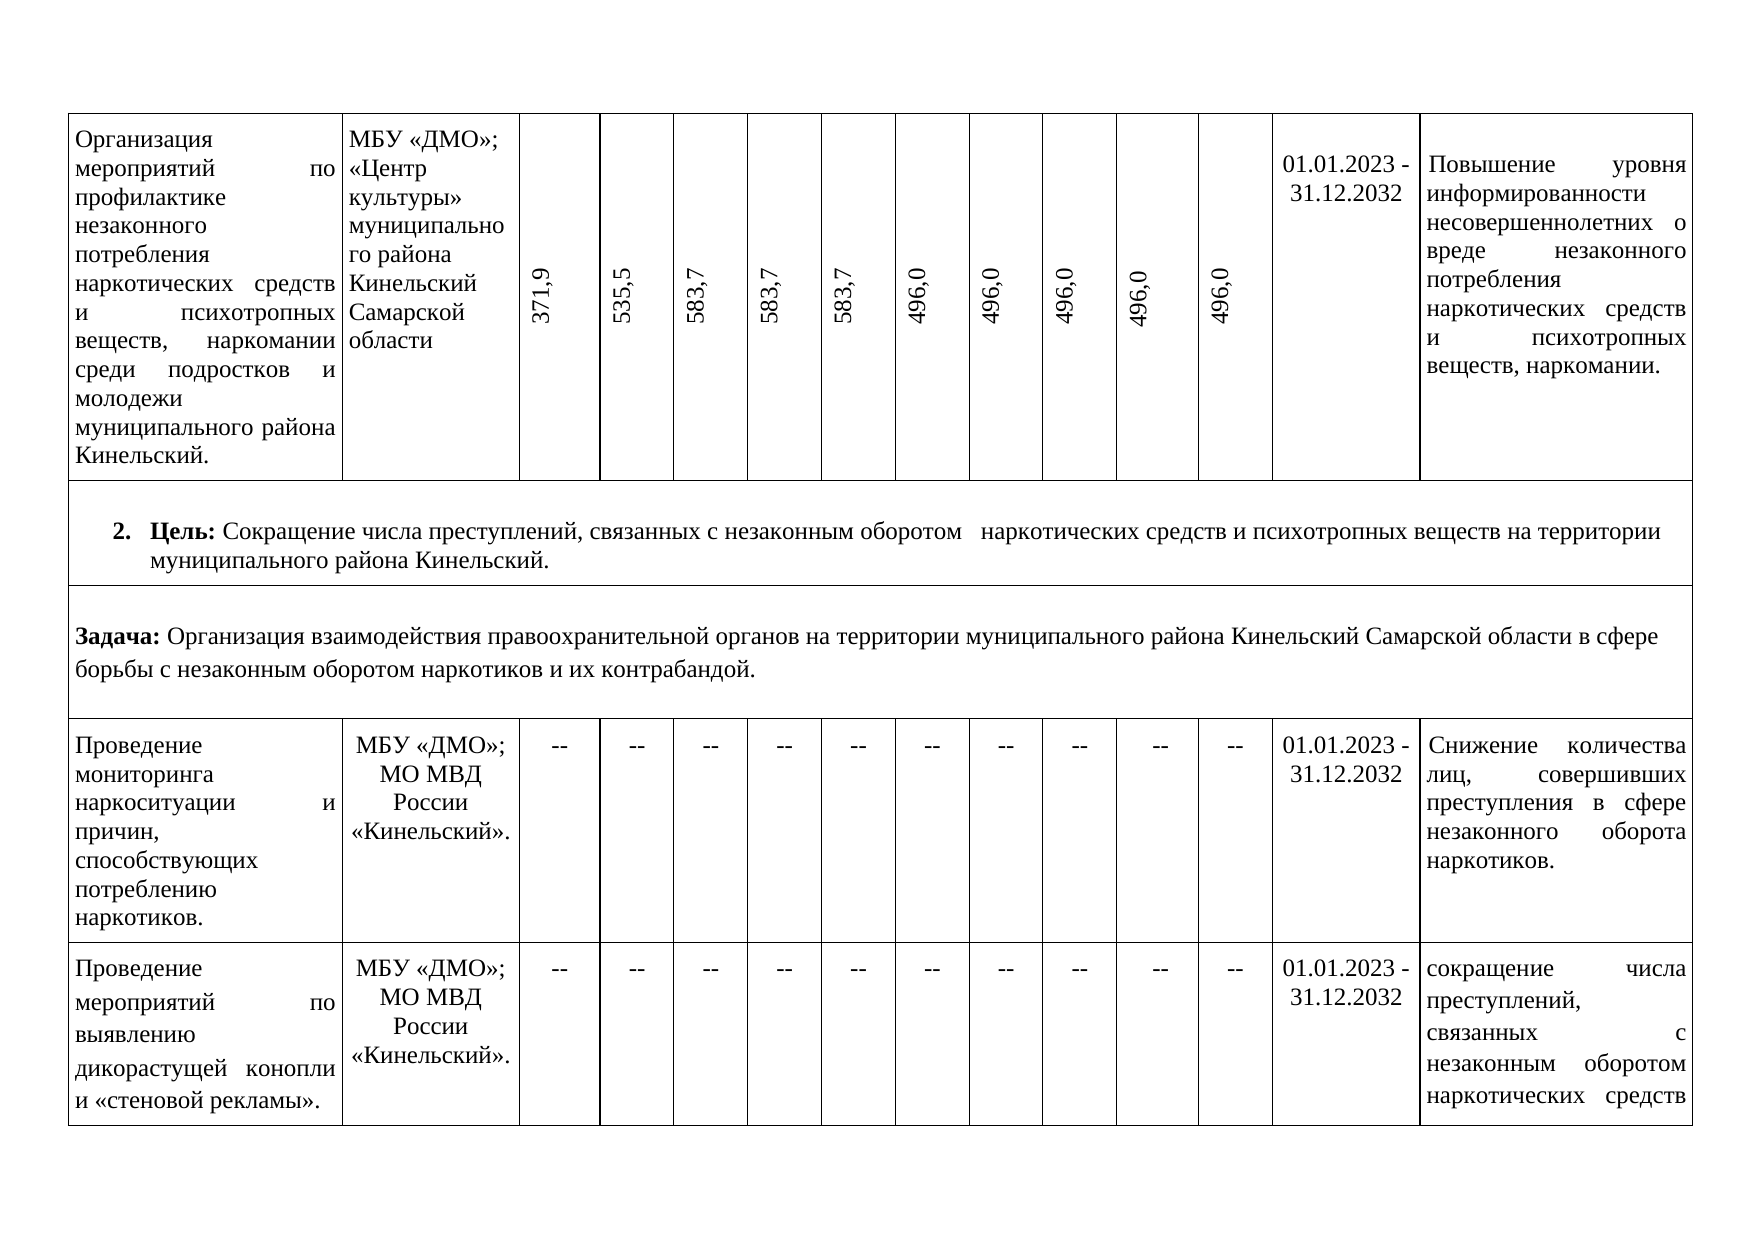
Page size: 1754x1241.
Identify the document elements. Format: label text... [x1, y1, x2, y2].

table_cell -- [970, 943, 1042, 1125]
table_cell МБУ «ДМО»; МО МВД России «Кинельский». [343, 719, 519, 942]
table_cell Задача: Организация взаимодействия правоохранительной органов на территории муниципального района Кинельский Самарской области в сфере борьбы с незаконным оборотом наркотиков и их контрабандой. [69, 586, 1692, 718]
table_cell -- [1043, 719, 1116, 942]
table_cell -- [674, 719, 747, 942]
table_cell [1273, 114, 1419, 480]
table_cell -- [748, 943, 821, 1125]
table_cell МБУ «ДМО»; «Центр культуры» муниципального района Кинельский Самарской области [343, 114, 519, 480]
table_cell -- [601, 943, 673, 1125]
table_cell 496,0 [896, 114, 969, 480]
table_cell Снижение количества лиц, совершивших преступления в сфере незаконного оборота наркотиков. [1421, 719, 1692, 942]
table_cell Цель: Сокращение числа преступлений, связанных с незаконным оборотом наркотических средств и психотропных веществ на территории муниципального района Кинельский. [69, 481, 1692, 584]
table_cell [69, 943, 342, 1125]
table_cell 496,0 [970, 114, 1042, 480]
table_cell -- [601, 719, 673, 942]
table_cell 371,9 [520, 114, 599, 480]
table_cell Проведение мониторинга наркоситуации и причин, способствующих потреблению наркотиков. [69, 719, 342, 942]
table_cell -- [1043, 943, 1116, 1125]
table_cell -- [748, 719, 821, 942]
table_cell -- [1117, 719, 1198, 942]
table_cell -- [1117, 943, 1198, 1125]
table_cell -- [674, 943, 747, 1125]
table_cell 496,0 [1199, 114, 1272, 480]
table_cell 01.01.2023 - 31.12.2032 [1273, 719, 1419, 942]
table_cell 583,7 [748, 114, 821, 480]
table_cell 583,7 [674, 114, 747, 480]
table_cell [1421, 943, 1692, 1125]
table_cell 496,0 [1043, 114, 1116, 480]
table_cell 535,5 [601, 114, 673, 480]
table_cell 583,7 [822, 114, 895, 480]
table_cell -- [896, 943, 969, 1125]
table_cell Организация мероприятий по профилактике незаконного потребления наркотических средств и психотропных веществ, наркомании среди подростков и молодежи муниципального района Кинельский. [69, 114, 342, 480]
table_cell -- [520, 719, 599, 942]
table_cell -- [896, 719, 969, 942]
table_cell -- [970, 719, 1042, 942]
table_cell -- [822, 943, 895, 1125]
table_cell -- [1199, 943, 1272, 1125]
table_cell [1273, 943, 1419, 1125]
table_cell -- [822, 719, 895, 942]
table_cell Повышение уровня информированности несовершеннолетних о вреде незаконного потребления наркотических средств и психотропных веществ, наркомании. [1421, 114, 1692, 480]
table_cell -- [1199, 719, 1272, 942]
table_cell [343, 943, 519, 1125]
table_cell 496,0 [1117, 114, 1198, 480]
table_cell -- [520, 943, 599, 1125]
